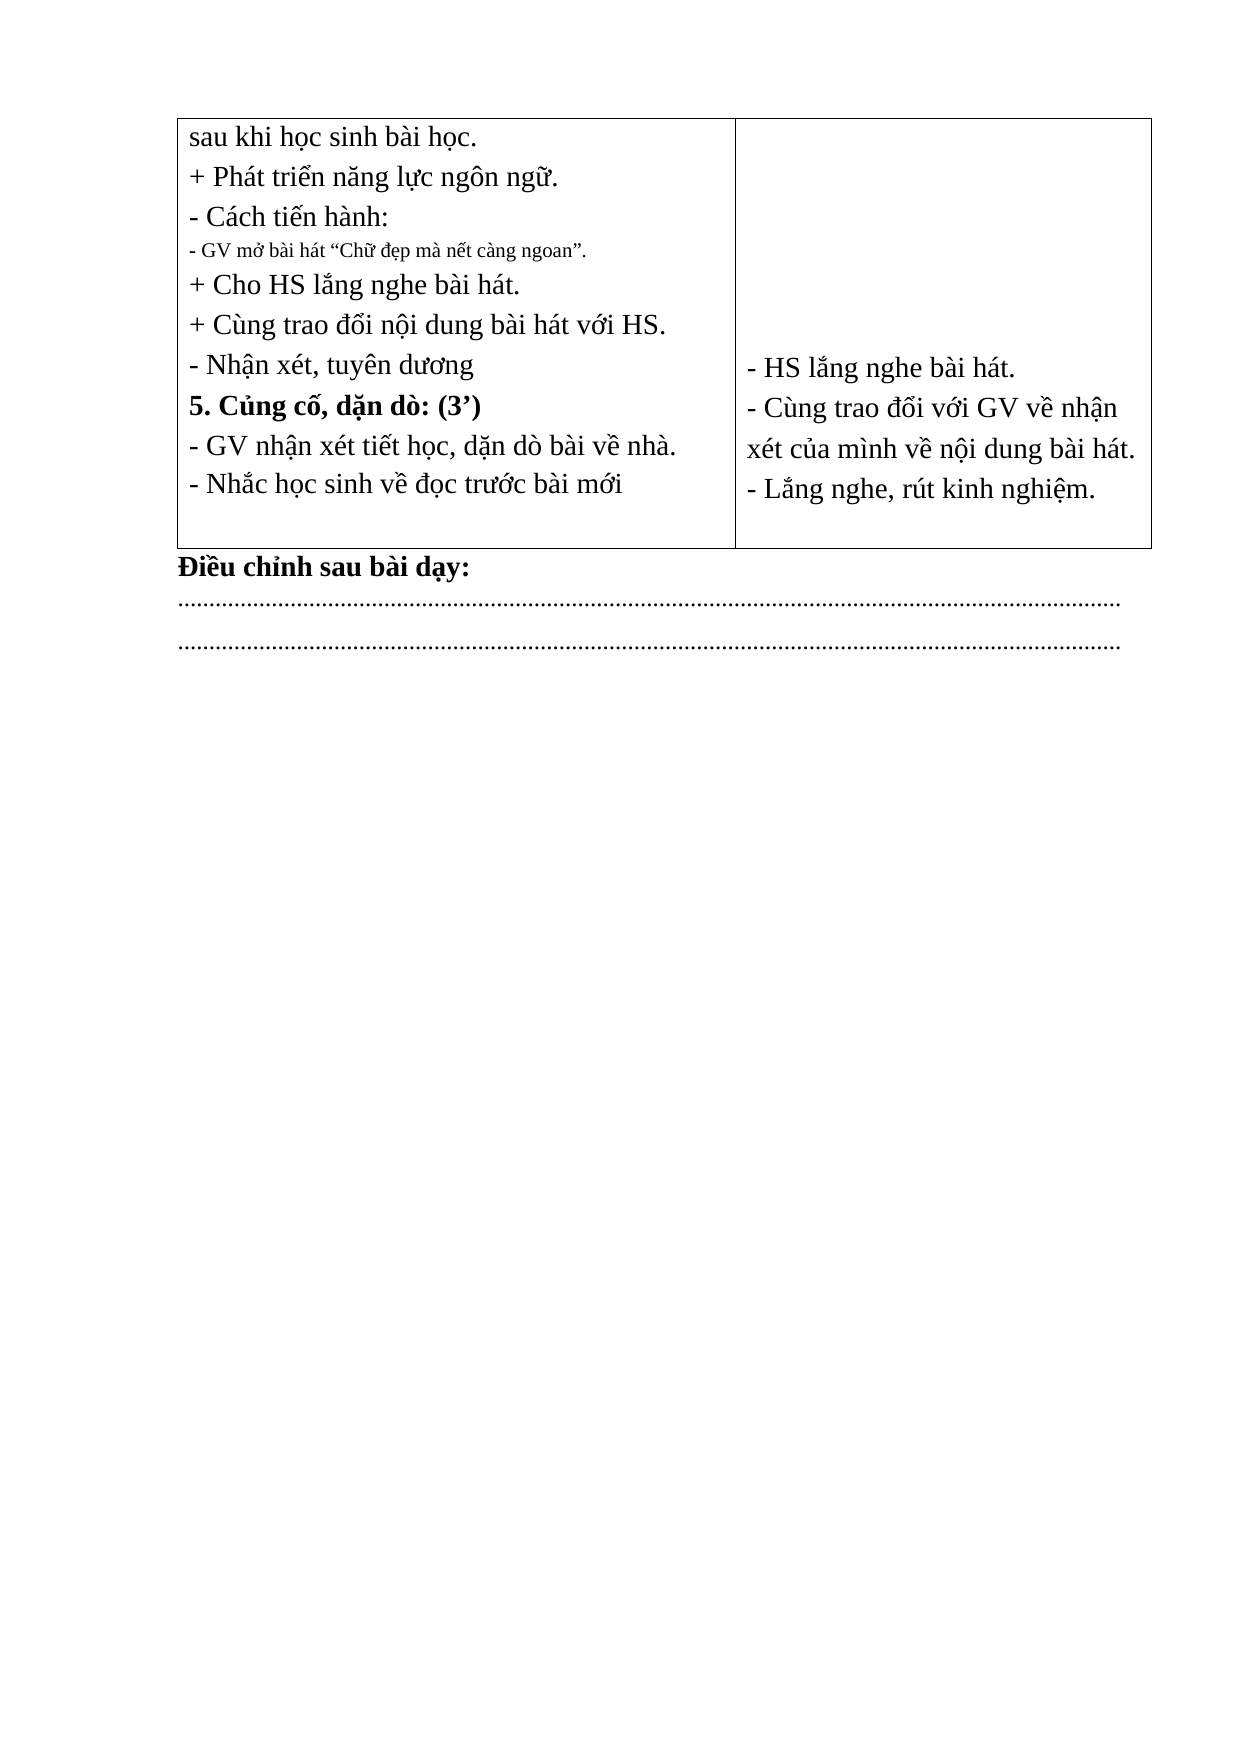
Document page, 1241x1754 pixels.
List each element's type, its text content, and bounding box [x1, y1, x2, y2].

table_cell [178, 119, 735, 548]
text .............................................................................................................................................................................................................................................................................................................. [177, 583, 1122, 654]
text Điều chỉnh sau bài dạy: [177, 549, 1122, 583]
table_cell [736, 119, 1151, 548]
